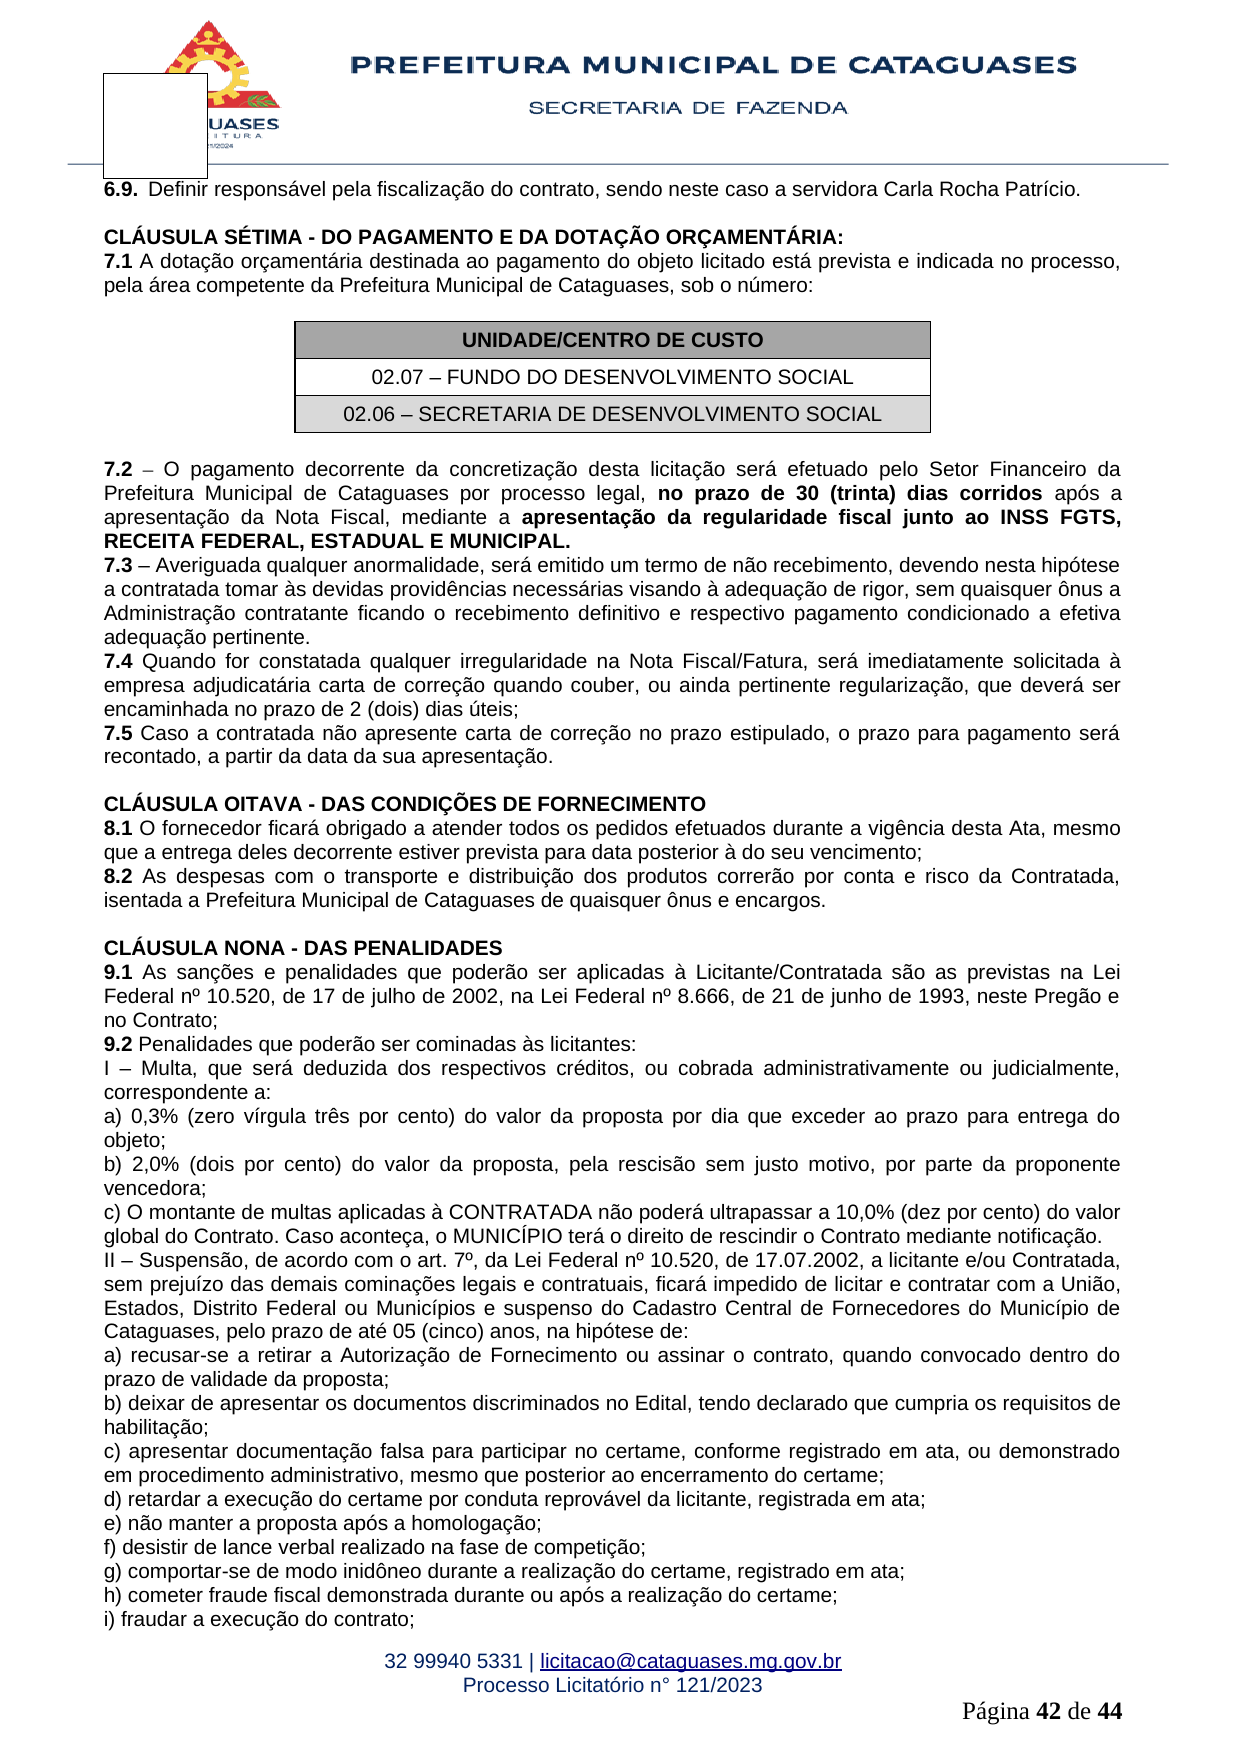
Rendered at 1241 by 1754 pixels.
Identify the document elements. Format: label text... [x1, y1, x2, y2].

picture [67, 1, 1169, 192]
text II – Suspensão, de acordo com o art. 7º, da Lei Federal nº 10.520, de 17.07.2002, a licitante e/ou Contratada, sem prejuízo das demais cominações legais e contratuais, ficará impedido de licitar e contratar com a União, Estados, Distrito Federal ou Municípios e suspenso do Cadastro Central de Fornecedores do Município de Cataguases, pelo prazo de até 05 (cinco) anos, na hipótese de: [103, 1247, 1122, 1343]
table_header UNIDADE/CENTRO DE CUSTO [296, 322, 930, 358]
text CLÁUSULA OITAVA - DAS CONDIÇÕES DE FORNECIMENTO [103, 792, 1122, 816]
text 7.4 Quando for constatada qualquer irregularidade na Nota Fiscal/Fatura, será imediatamente solicitada à empresa adjudicatária carta de correção quando couber, ou ainda pertinente regularização, que deverá ser encaminhada no prazo de 2 (dois) dias úteis; [103, 648, 1122, 720]
text 9.1 As sanções e penalidades que poderão ser aplicadas à Licitante/Contratada são as previstas na Lei Federal nº 10.520, de 17 de julho de 2002, na Lei Federal nº 8.666, de 21 de junho de 1993, neste Pregão e no Contrato; [103, 960, 1122, 1032]
text CLÁUSULA NONA - DAS PENALIDADES [103, 936, 1122, 960]
text c) O montante de multas aplicadas à CONTRATADA não poderá ultrapassar a 10,0% (dez por cento) do valor global do Contrato. Caso aconteça, o MUNICÍPIO terá o direito de rescindir o Contrato mediante notificação. [103, 1199, 1122, 1247]
table_cell 02.07 – FUNDO DO DESENVOLVIMENTO SOCIAL [296, 359, 930, 395]
text e) não manter a proposta após a homologação; [103, 1511, 1122, 1535]
text f) desistir de lance verbal realizado na fase de competição; [103, 1535, 1122, 1559]
text h) cometer fraude fiscal demonstrada durante ou após a realização do certame; [103, 1583, 1122, 1607]
text a) 0,3% (zero vírgula três por cento) do valor da proposta por dia que exceder ao prazo para entrega do objeto; [103, 1104, 1122, 1152]
text b) deixar de apresentar os documentos discriminados no Edital, tendo declarado que cumpria os requisitos de habilitação; [103, 1391, 1122, 1439]
text c) apresentar documentação falsa para participar no certame, conforme registrado em ata, ou demonstrado em procedimento administrativo, mesmo que posterior ao encerramento do certame; [103, 1439, 1122, 1487]
text 8.1 O fornecedor ficará obrigado a atender todos os pedidos efetuados durante a vigência desta Ata, mesmo que a entrega deles decorrente estiver prevista para data posterior à do seu vencimento; [103, 816, 1122, 864]
text b) 2,0% (dois por cento) do valor da proposta, pela rescisão sem justo motivo, por parte da proponente vencedora; [103, 1152, 1122, 1199]
text a) recusar-se a retirar a Autorização de Fornecimento ou assinar o contrato, quando convocado dentro do prazo de validade da proposta; [103, 1343, 1122, 1391]
text i) fraudar a execução do contrato; [103, 1607, 1122, 1631]
list Definir responsável pela fiscalização do contrato, sendo neste caso a servidora Carla Rocha Patrício. [103, 177, 1122, 201]
text CLÁUSULA SÉTIMA - DO PAGAMENTO E DA DOTAÇÃO ORÇAMENTÁRIA: [103, 225, 1122, 249]
text 8.2 As despesas com o transporte e distribuição dos produtos correrão por conta e risco da Contratada, isentada a Prefeitura Municipal de Cataguases de quaisquer ônus e encargos. [103, 864, 1122, 912]
text 7.5 Caso a contratada não apresente carta de correção no prazo estipulado, o prazo para pagamento será recontado, a partir da data da sua apresentação. [103, 720, 1122, 768]
text I – Multa, que será deduzida dos respectivos créditos, ou cobrada administrativamente ou judicialmente, correspondente a: [103, 1056, 1122, 1104]
table_cell 02.06 – SECRETARIA DE DESENVOLVIMENTO SOCIAL [296, 396, 930, 432]
text d) retardar a execução do certame por conduta reprovável da licitante, registrada em ata; [103, 1487, 1122, 1511]
text 7.3 – Averiguada qualquer anormalidade, será emitido um termo de não recebimento, devendo nesta hipótese a contratada tomar às devidas providências necessárias visando à adequação de rigor, sem quaisquer ônus a Administração contratante ficando o recebimento definitivo e respectivo pagamento condicionado a efetiva adequação pertinente. [103, 553, 1122, 648]
text 7.2 – O pagamento decorrente da concretização desta licitação será efetuado pelo Setor Financeiro da Prefeitura Municipal de Cataguases por processo legal, no prazo de 30 (trinta) dias corridos após a apresentação da Nota Fiscal, mediante a apresentação da regularidade fiscal junto ao INSS FGTS, RECEITA FEDERAL, ESTADUAL E MUNICIPAL. [103, 457, 1122, 553]
text 9.2 Penalidades que poderão ser cominadas às licitantes: [103, 1032, 1122, 1056]
text g) comportar-se de modo inidôneo durante a realização do certame, registrado em ata; [103, 1559, 1122, 1583]
text 7.1 A dotação orçamentária destinada ao pagamento do objeto licitado está prevista e indicada no processo, pela área competente da Prefeitura Municipal de Cataguases, sob o número: [103, 249, 1122, 297]
